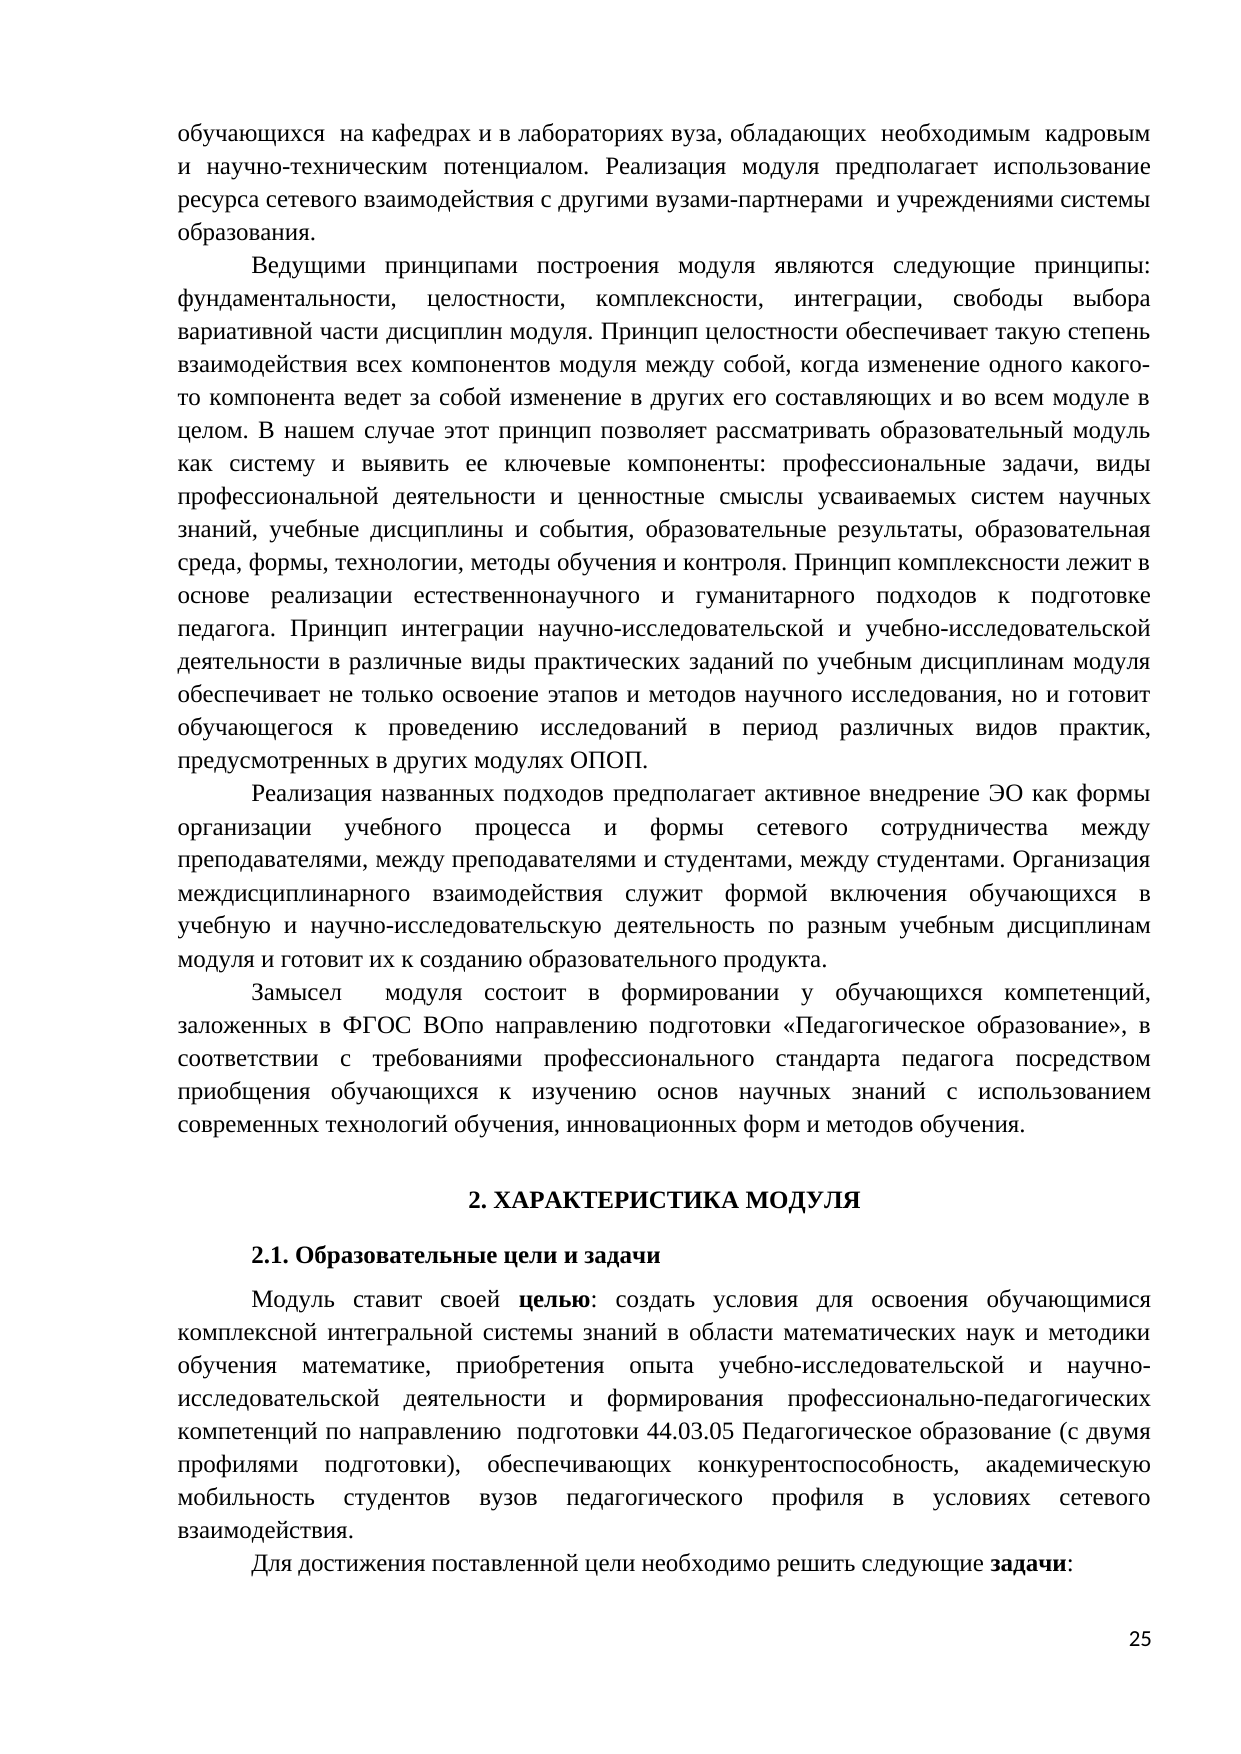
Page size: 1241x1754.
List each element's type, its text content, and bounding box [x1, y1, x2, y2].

text Модуль ставит своей целью: создать условия для освоения обучающимися комплексной интегральной системы знаний в области математических наук и методики обучения математике, приобретения опыта учебно-исследовательской и научно-исследовательской деятельности и формирования профессионально-педагогических компетенций по направлению подготовки 44.03.05 Педагогическое образование (с двумя профилями подготовки), обеспечивающих конкурентоспособность, академическую мобильность студентов вузов педагогического профиля в условиях сетевого взаимодействия. [177, 1284, 1152, 1543]
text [177, 118, 1152, 246]
text 2. ХАРАКТЕРИСТИКА МОДУЛЯ [177, 1185, 1152, 1214]
text Ведущими принципами построения модуля являются следующие принципы: фундаментальности, целостности, комплексности, интеграции, свободы выбора вариативной части дисциплин модуля. Принцип целостности обеспечивает такую степень взаимодействия всех компонентов модуля между собой, когда изменение одного какого-то компонента ведет за собой изменение в других его составляющих и во всем модуле в целом. В нашем случае этот принцип позволяет рассматривать образовательный модуль как систему и выявить ее ключевые компоненты: профессиональные задачи, виды профессиональной деятельности и ценностные смыслы усваиваемых систем научных знаний, учебные дисциплины и события, образовательные результаты, образовательная среда, формы, технологии, методы обучения и контроля. Принцип комплексности лежит в основе реализации естественнонаучного и гуманитарного подходов к подготовке педагога. Принцип интеграции научно-исследовательской и учебно-исследовательской деятельности в различные виды практических заданий по учебным дисциплинам модуля обеспечивает не только освоение этапов и методов научного исследования, но и готовит обучающегося к проведению исследований в период различных видов практик, предусмотренных в других модулях ОПОП. [177, 250, 1152, 774]
text 2.1. Образовательные цели и задачи [177, 1241, 1152, 1269]
text Замысел модуля состоит в формировании у обучающихся компетенций, заложенных в ФГОС ВОпо направлению подготовки «Педагогическое образование», в соответствии с требованиями профессионального стандарта педагога посредством приобщения обучающихся к изучению основ научных знаний с использованием современных технологий обучения, инновационных форм и методов обучения. [177, 977, 1152, 1137]
text Реализация названных подходов предполагает активное внедрение ЭО как формы организации учебного процесса и формы сетевого сотрудничества между преподавателями, между преподавателями и студентами, между студентами. Организация междисциплинарного взаимодействия служит формой включения обучающихся в учебную и научно-исследовательскую деятельность по разным учебным дисциплинам модуля и готовит их к созданию образовательного продукта. [177, 778, 1152, 972]
text Для достижения поставленной цели необходимо решить следующие задачи: [177, 1548, 1152, 1577]
